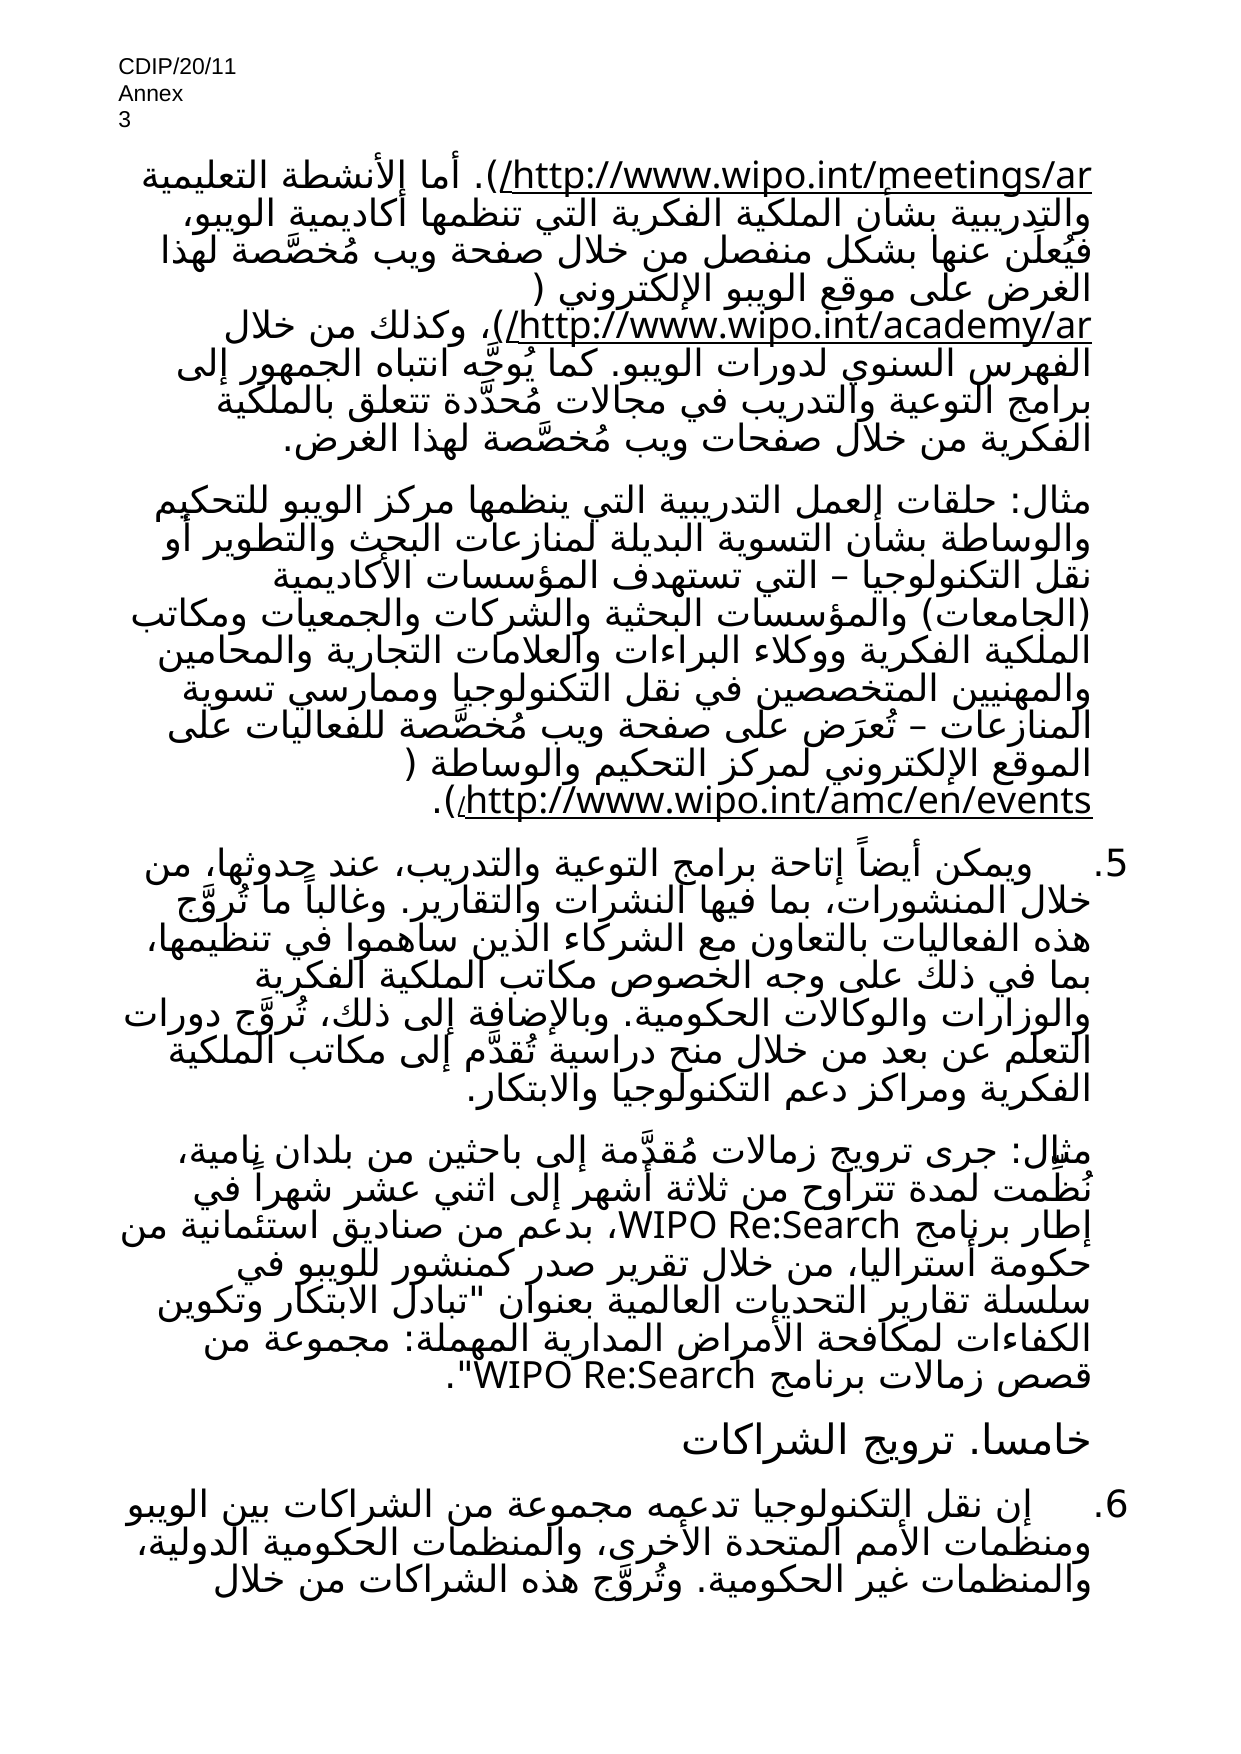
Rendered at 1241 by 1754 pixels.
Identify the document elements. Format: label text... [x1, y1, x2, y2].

text مثال: حلقات العمل التدريبية التي ينظمها مركز الويبو للتحكيم والوساطة بشأن التسوية البديلة لمنازعات البحث والتطوير أو نقل التكنولوجيا – التي تستهدف المؤسسات الأكاديمية (الجامعات) والمؤسسات البحثية والشركات والجمعيات ومكاتب الملكية الفكرية ووكلاء البراءات والعلامات التجارية والمحامين والمهنيين المتخصصين في نقل التكنولوجيا وممارسي تسوية المنازعات – تُعرَض على صفحة ويب مُخصَّصة للفعاليات على الموقع الإلكتروني لمركز التحكيم والوساطة (http://www.wipo.int/amc/en/events/). [118, 483, 1092, 821]
subtitle خامسا. ترويج الشراكات [118, 1421, 1092, 1463]
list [118, 158, 1092, 458]
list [118, 1488, 1092, 1600]
list ويمكن أيضاً إتاحة برامج التوعية والتدريب، عند حدوثها، من خلال المنشورات، بما فيها النشرات والتقارير. وغالباً ما تُروَّج هذه الفعاليات بالتعاون مع الشركاء الذين ساهموا في تنظيمها، بما في ذلك على وجه الخصوص مكاتب الملكية الفكرية والوزارات والوكالات الحكومية. وبالإضافة إلى ذلك، تُروَّج دورات التعلم عن بعد من خلال منح دراسية تُقدَّم إلى مكاتب الملكية الفكرية ومراكز دعم التكنولوجيا والابتكار. [118, 846, 1092, 1108]
text مثال: جرى ترويج زمالات مُقدَّمة إلى باحثين من بلدان نامية، نُظِّمت لمدة تتراوح من ثلاثة أشهر إلى اثني عشر شهراً في إطار برنامج WIPO Re:Search، بدعم من صناديق استئمانية من حكومة أستراليا، من خلال تقرير صدر كمنشور للويبو في سلسلة تقارير التحديات العالمية بعنوان "تبادل الابتكار وتكوين الكفاءات لمكافحة الأمراض المدارية المهملة: مجموعة من قصص زمالات برنامج WIPO Re:Search". [118, 1133, 1092, 1396]
